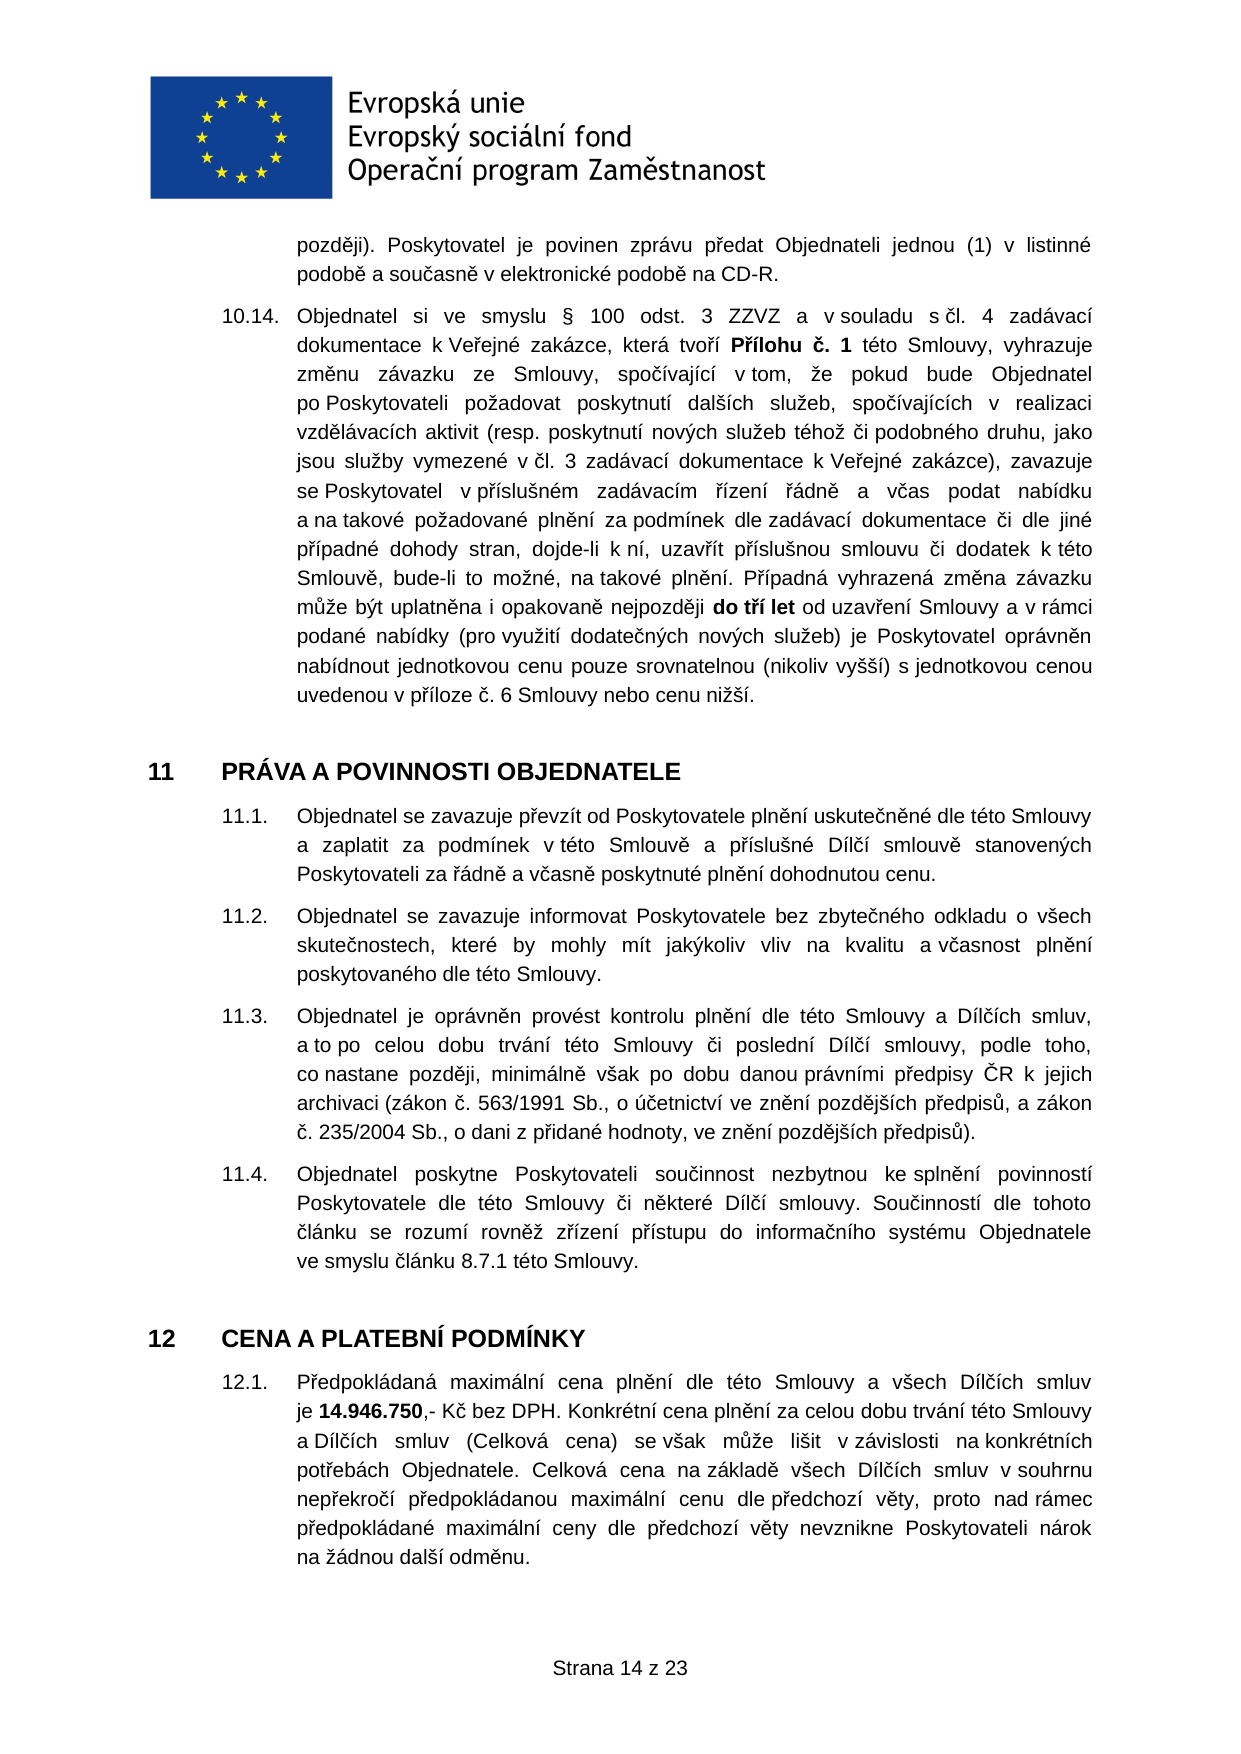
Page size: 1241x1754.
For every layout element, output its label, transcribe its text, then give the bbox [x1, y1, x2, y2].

subtitle Práva a povinnosti Objednatele [148, 757, 1093, 786]
subtitle Objednatel poskytne Poskytovateli součinnost nezbytnou ke splnění povinností Poskytovatele dle této Smlouvy či některé Dílčí smlouvy. Součinností dle tohoto článku se rozumí rovněž zřízení přístupu do informačního systému Objednatele ve smyslu článku 8.7.1 této Smlouvy. [222, 1157, 1093, 1273]
subtitle Objednatel si ve smyslu § 100 odst. 3 ZZVZ a v souladu s čl. 4 zadávací dokumentace k Veřejné zakázce, která tvoří Přílohu č. 1 této Smlouvy, vyhrazuje změnu závazku ze Smlouvy, spočívající v tom, že pokud bude Objednatel po Poskytovateli požadovat poskytnutí dalších služeb, spočívajících v realizaci vzdělávacích aktivit (resp. poskytnutí nových služeb téhož či podobného druhu, jako jsou služby vymezené v čl. 3 zadávací dokumentace k Veřejné zakázce), zavazuje se Poskytovatel v příslušném zadávacím řízení řádně a včas podat nabídku a na takové požadované plnění za podmínek dle zadávací dokumentace či dle jiné případné dohody stran, dojde-li k ní, uzavřít příslušnou smlouvu či dodatek k této Smlouvě, bude-li to možné, na takové plnění. Případná vyhrazená změna závazku může být uplatněna i opakovaně nejpozději do tří let od uzavření Smlouvy a v rámci podané nabídky (pro využití dodatečných nových služeb) je Poskytovatel oprávněn nabídnout jednotkovou cenu pouze srovnatelnou (nikoliv vyšší) s jednotkovou cenou uvedenou v příloze č. 6 Smlouvy nebo cenu nižší. [222, 298, 1093, 707]
subtitle Objednatel je oprávněn provést kontrolu plnění dle této Smlouvy a Dílčích smluv, a to po celou dobu trvání této Smlouvy či poslední Dílčí smlouvy, podle toho, co nastane později, minimálně však po dobu danou právními předpisy ČR k jejich archivaci (zákon č. 563/1991 Sb., o účetnictví ve znění pozdějších předpisů, a zákon č. 235/2004 Sb., o dani z přidané hodnoty, ve znění pozdějších předpisů). [222, 998, 1093, 1144]
list Předpokládaná maximální cena plnění dle této Smlouvy a všech Dílčích smluv je 14.946.750,- Kč bez DPH. Konkrétní cena plnění za celou dobu trvání této Smlouvy a Dílčích smluv (Celková cena) se však může lišit v závislosti na konkrétních potřebách Objednatele. Celková cena na základě všech Dílčích smluv v souhrnu nepřekročí předpokládanou maximální cenu dle předchozí věty, proto nad rámec předpokládané maximální ceny dle předchozí věty nevznikne Poskytovateli nárok na žádnou další odměnu. [222, 1365, 1093, 1569]
subtitle Objednatel se zavazuje převzít od Poskytovatele plnění uskutečněné dle této Smlouvy a zaplatit za podmínek v této Smlouvě a příslušné Dílčí smlouvě stanovených Poskytovateli za řádně a včasně poskytnuté plnění dohodnutou cenu. [222, 798, 1093, 886]
subtitle Objednatel se zavazuje informovat Poskytovatele bez zbytečného odkladu o všech skutečnostech, které by mohly mít jakýkoliv vliv na kvalitu a včasnost plnění poskytovaného dle této Smlouvy. [222, 898, 1093, 986]
picture [147, 73, 766, 202]
subtitle Cena a platební podmínky [148, 1323, 1093, 1352]
